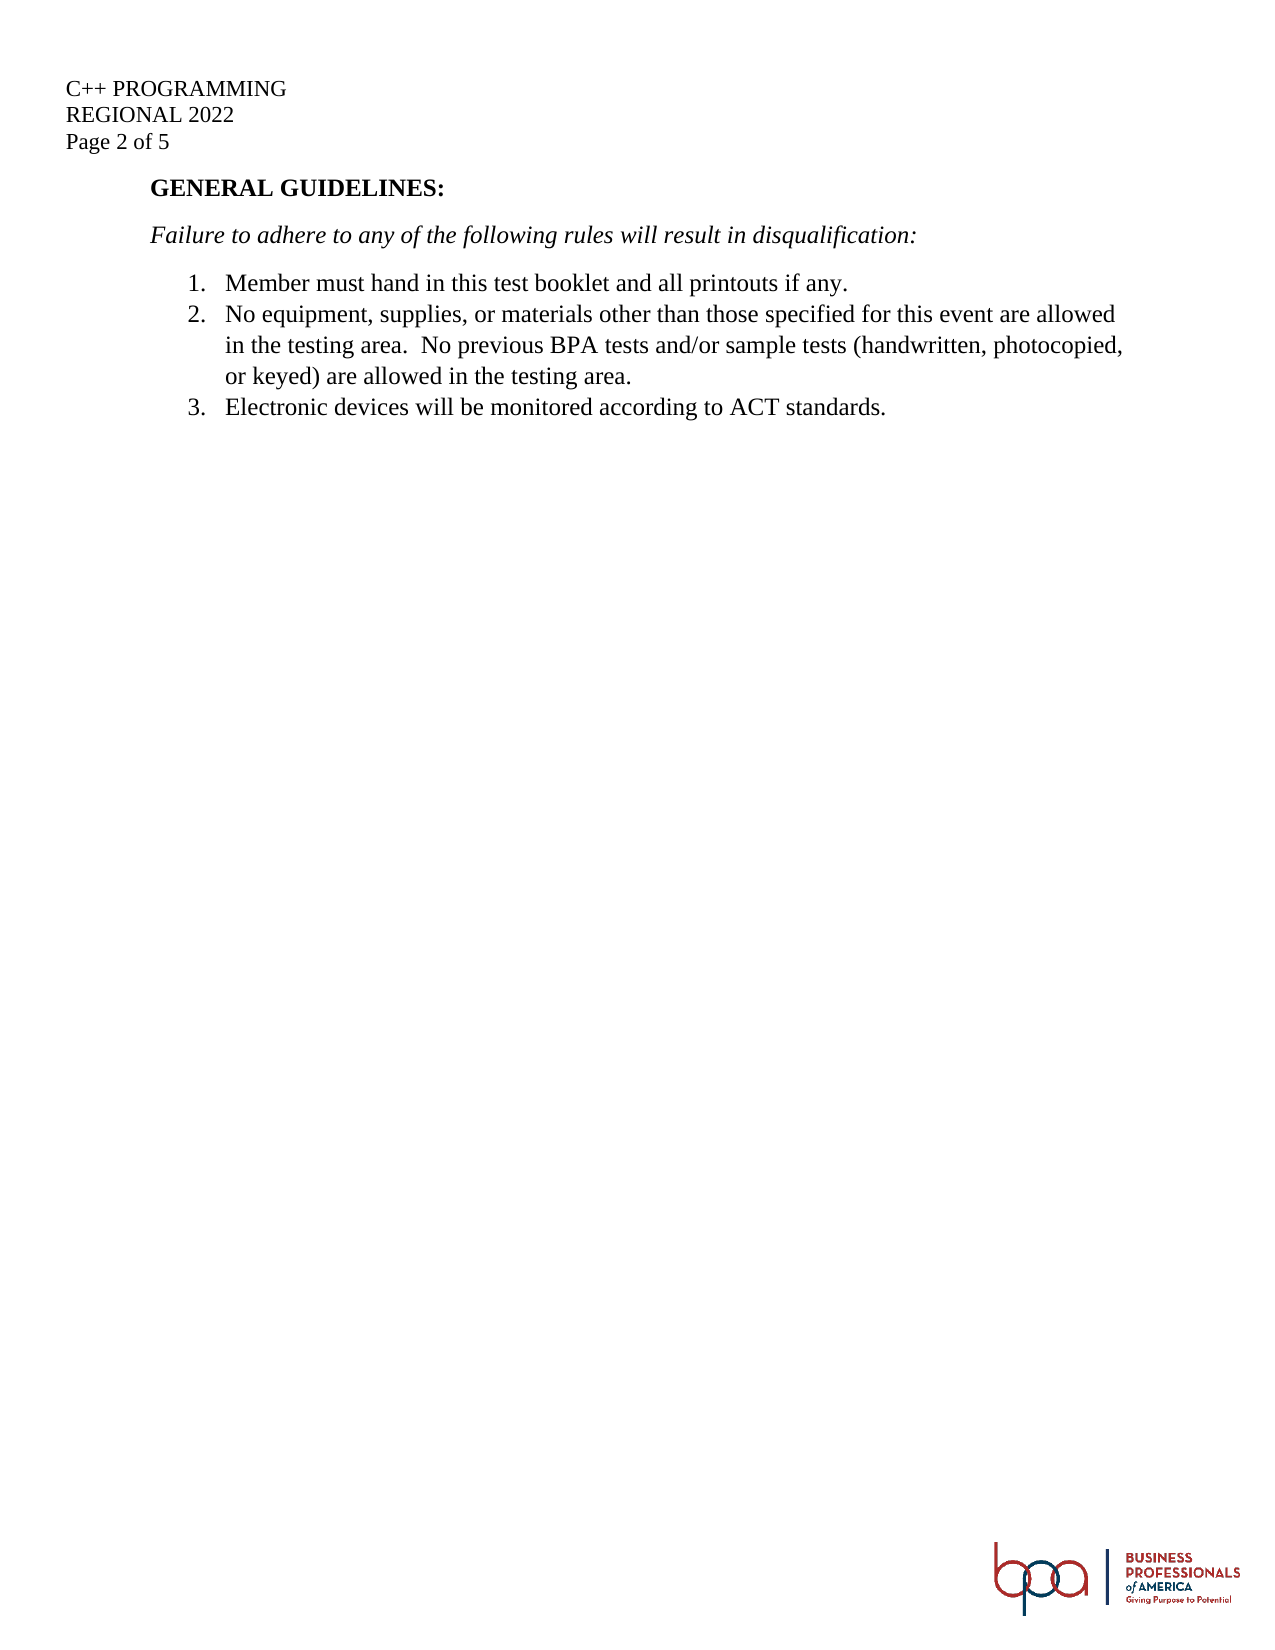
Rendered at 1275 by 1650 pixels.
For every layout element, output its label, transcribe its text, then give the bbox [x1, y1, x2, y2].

text Failure to adhere to any of the following rules will result in disqualification: [150, 221, 1125, 249]
picture [994, 1542, 1240, 1616]
list Electronic devices will be monitored according to ACT standards. [187, 392, 1125, 421]
list No equipment, supplies, or materials other than those specified for this event are allowed in the testing area. No previous BPA tests and/or sample tests (handwritten, photocopied, or keyed) are allowed in the testing area. [187, 299, 1125, 390]
list Member must hand in this test booklet and all printouts if any. [187, 268, 1125, 297]
text GENERAL GUIDELINES: [150, 173, 1125, 202]
